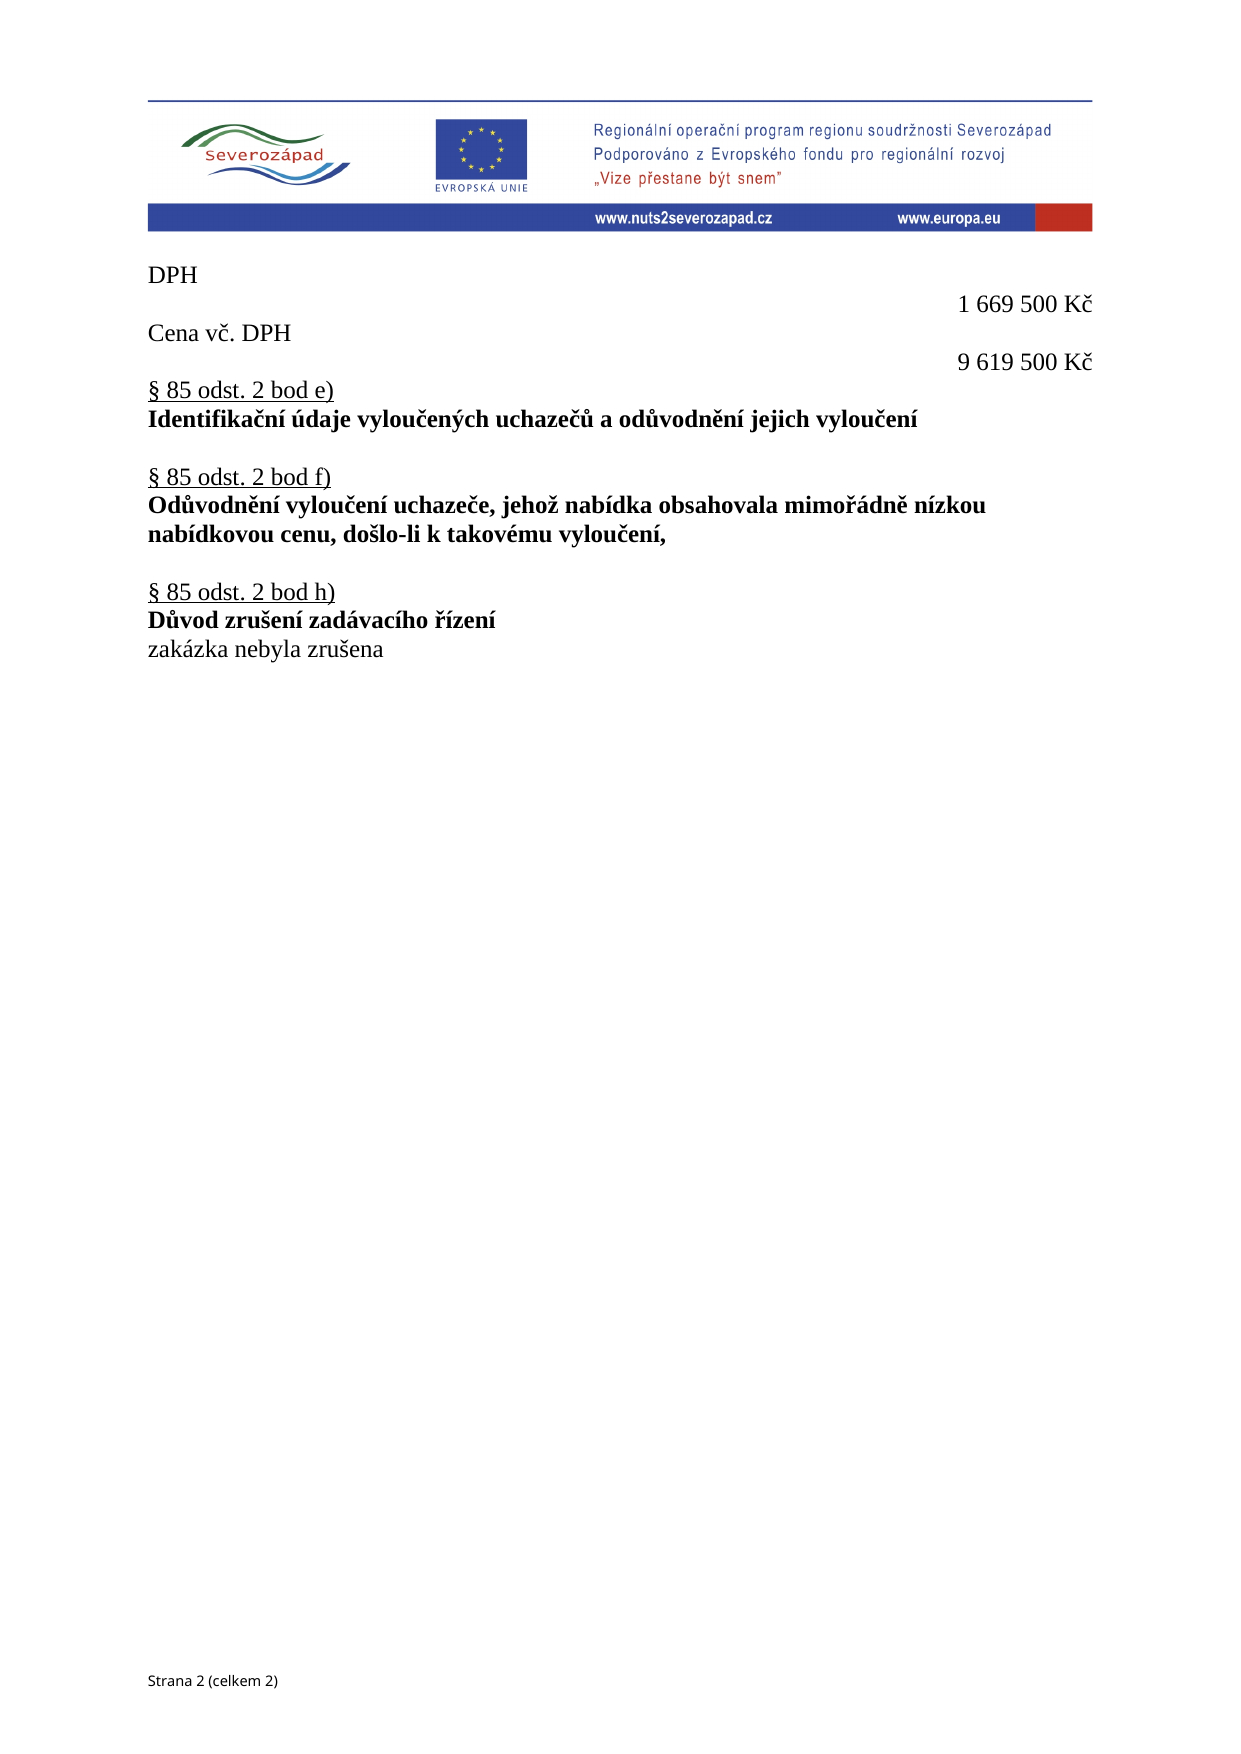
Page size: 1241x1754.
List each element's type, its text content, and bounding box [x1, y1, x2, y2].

text Cena vč. DPH [148, 318, 1093, 347]
text § 85 odst. 2 bod e) [148, 376, 1093, 404]
text Odůvodnění vyloučení uchazeče, jehož nabídka obsahovala mimořádně nízkou nabídkovou cenu, došlo-li k takovému vyloučení, [148, 491, 1093, 548]
text 9 619 500 Kč [148, 347, 1093, 376]
text Identifikační údaje vyloučených uchazečů a odůvodnění jejich vyloučení [148, 404, 1093, 433]
text DPH [148, 261, 1093, 289]
text zakázka nebyla zrušena [148, 634, 1093, 663]
text 1 669 500 Kč [148, 289, 1093, 318]
picture [147, 98, 1093, 232]
text Důvod zrušení zadávacího řízení [148, 606, 1093, 634]
text § 85 odst. 2 bod f) [148, 462, 1093, 491]
text § 85 odst. 2 bod h) [148, 577, 1093, 606]
